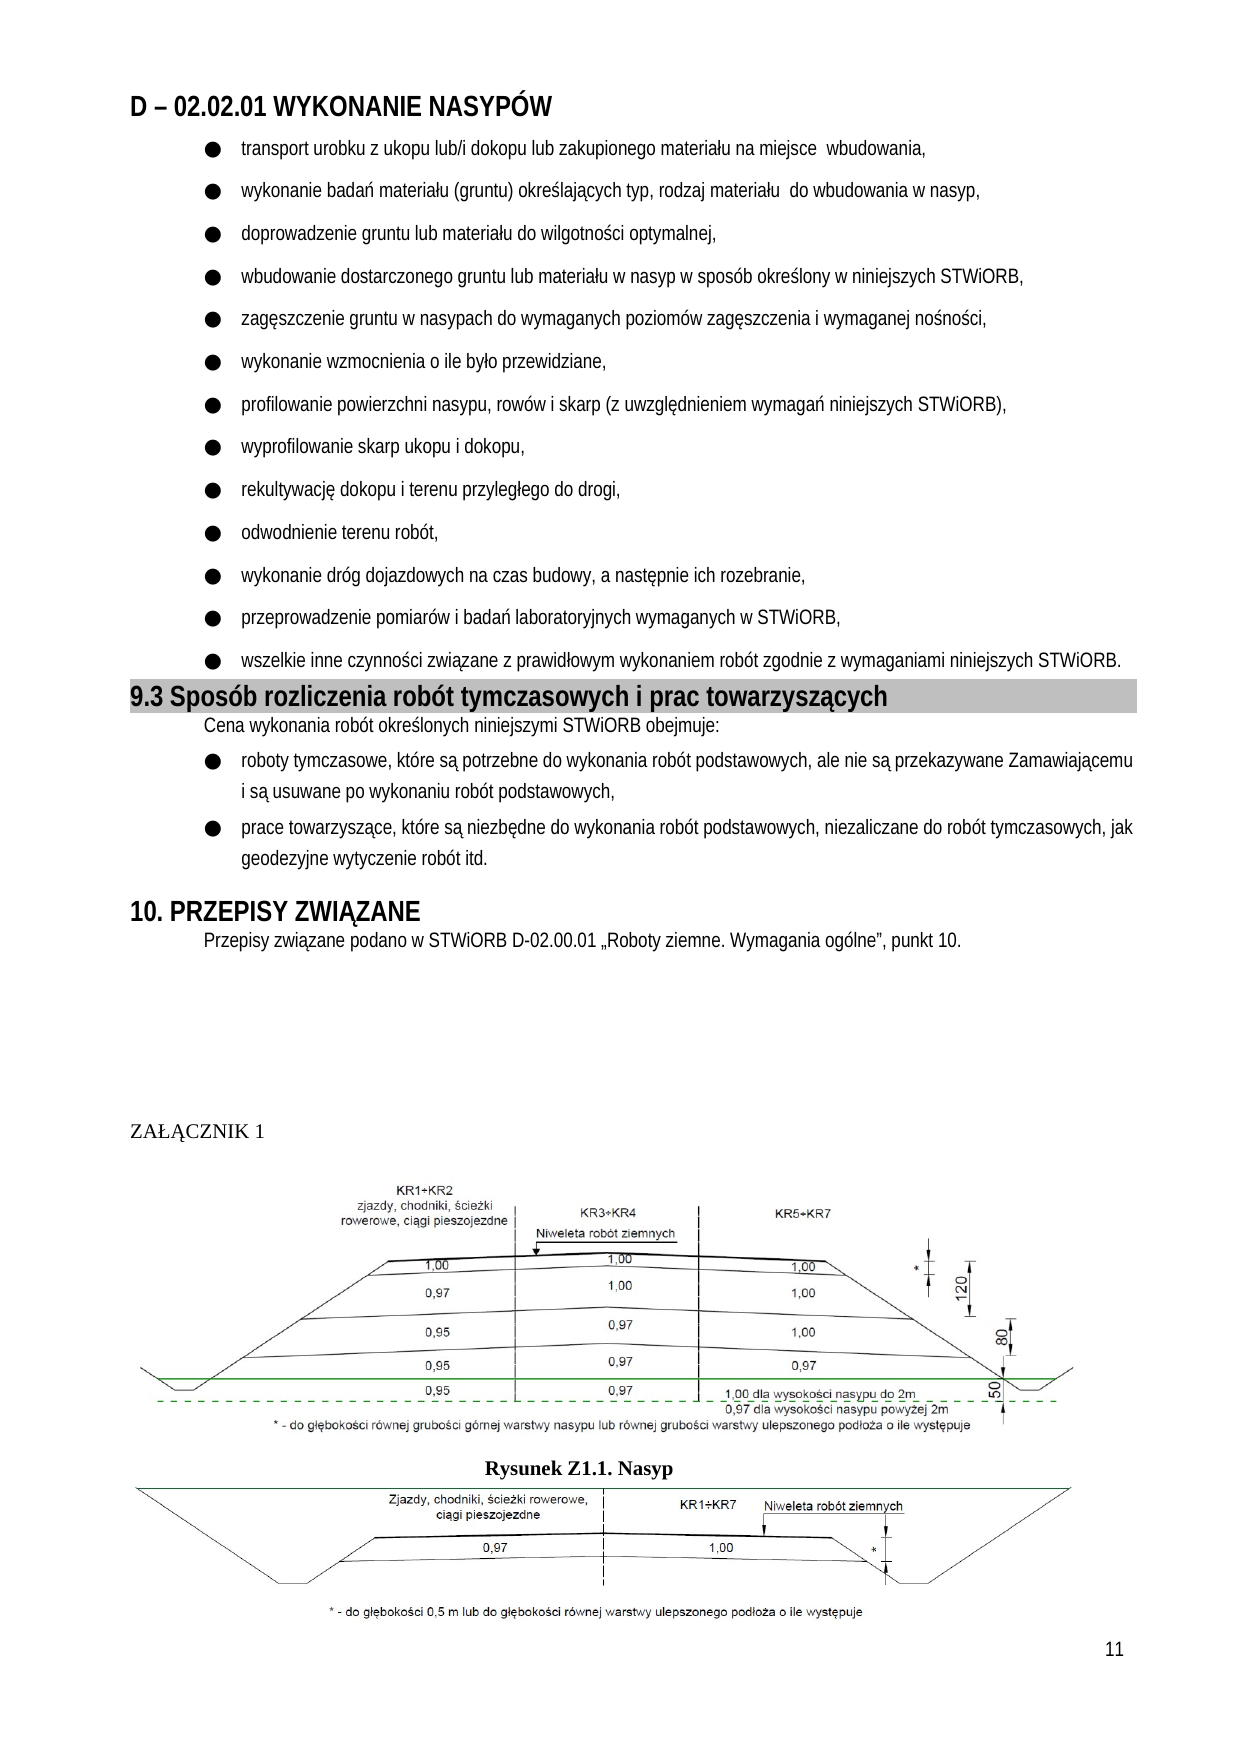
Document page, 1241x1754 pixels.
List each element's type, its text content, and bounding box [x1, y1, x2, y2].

text Przepisy związane podano w STWiORB D-02.00.01 „Roboty ziemne. Wymagania ogólne”, punkt 10. [130, 928, 1137, 952]
list doprowadzenie gruntu lub materiału do wilgotności optymalnej, [204, 209, 1137, 252]
list roboty tymczasowe, które są potrzebne do wykonania robót podstawowych, ale nie są przekazywane Zamawiającemu i są usuwane po wykonaniu robót podstawowych, [204, 737, 1137, 803]
list wykonanie badań materiału (gruntu) określających typ, rodzaj materiału do wbudowania w nasyp, [204, 167, 1137, 209]
list odwodnienie terenu robót, [204, 508, 1137, 551]
text 10. PRZEPISY ZWIĄZANE [130, 894, 1137, 928]
list wykonanie wzmocnienia o ile było przewidziane, [204, 338, 1137, 380]
text Cena wykonania robót określonych niniejszymi STWiORB obejmuje: [130, 713, 1137, 737]
list zagęszczenie gruntu w nasypach do wymaganych poziomów zagęszczenia i wymaganej nośności, [204, 295, 1137, 338]
list transport urobku z ukopu lub/i dokopu lub zakupionego materiału na miejsce wbudowania, [204, 124, 1137, 167]
list wykonanie dróg dojazdowych na czas budowy, a następnie ich rozebranie, [204, 551, 1137, 594]
list prace towarzyszące, które są niezbędne do wykonania robót podstawowych, niezaliczane do robót tymczasowych, jak geodezyjne wytyczenie robót itd. [204, 803, 1137, 870]
text 9.3 Sposób rozliczenia robót tymczasowych i prac towarzyszących [130, 679, 1137, 713]
list przeprowadzenie pomiarów i badań laboratoryjnych wymaganych w STWiORB, [204, 594, 1137, 637]
text ZAŁĄCZNIK 1 [130, 1119, 1137, 1143]
list wszelkie inne czynności związane z prawidłowym wykonaniem robót zgodnie z wymaganiami niniejszych STWiORB. [204, 637, 1137, 679]
list profilowanie powierzchni nasypu, rowów i skarp (z uwzględnieniem wymagań niniejszych STWiORB), [204, 380, 1137, 423]
list wbudowanie dostarczonego gruntu lub materiału w nasyp w sposób określony w niniejszych STWiORB, [204, 252, 1137, 295]
list wyprofilowanie skarp ukopu i dokopu, [204, 423, 1137, 466]
picture [129, 1482, 1076, 1625]
picture [135, 1178, 1078, 1435]
list rekultywację dokopu i terenu przyległego do drogi, [204, 466, 1137, 508]
